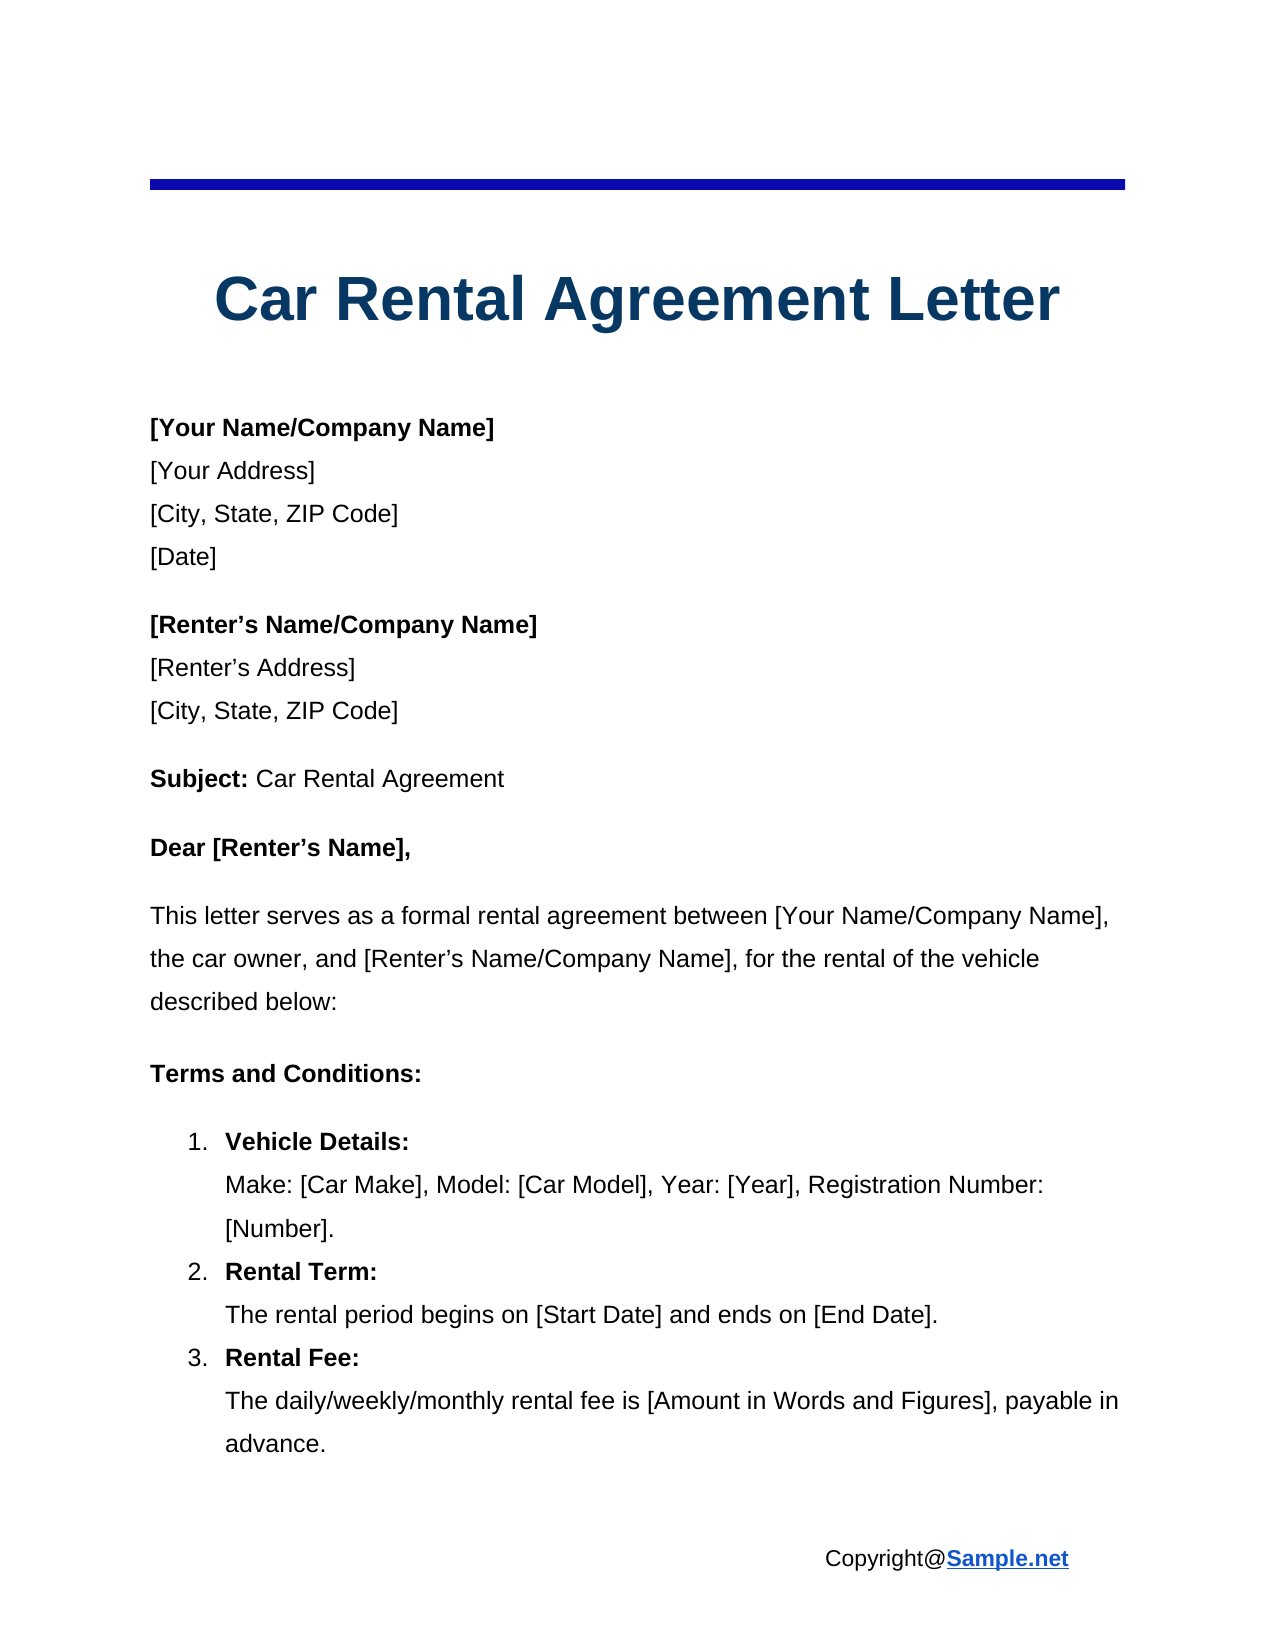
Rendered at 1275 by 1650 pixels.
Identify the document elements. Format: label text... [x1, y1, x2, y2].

list Vehicle Details: Make: [Car Make], Model: [Car Model], Year: [Year], Registration Number: [Number]. [187, 1127, 1125, 1242]
text Subject: Car Rental Agreement [150, 764, 1125, 793]
text [Your Name/Company Name] [Your Address] [City, State, ZIP Code] [Date] [150, 369, 1125, 571]
list Rental Term: The rental period begins on [Start Date] and ends on [End Date]. [187, 1257, 1125, 1328]
text Dear [Renter’s Name], [150, 832, 1125, 861]
list Rental Fee: The daily/weekly/monthly rental fee is [Amount in Words and Figures], payable in advance. [187, 1343, 1125, 1458]
text This letter serves as a formal rental agreement between [Your Name/Company Name], the car owner, and [Renter’s Name/Company Name], for the rental of the vehicle described below: [150, 901, 1125, 1016]
text [Renter’s Name/Company Name] [Renter’s Address] [City, State, ZIP Code] [150, 610, 1125, 725]
picture [150, 179, 1125, 190]
subtitle Terms and Conditions: [150, 1059, 1125, 1088]
subtitle Car Rental Agreement Letter [150, 190, 1125, 334]
